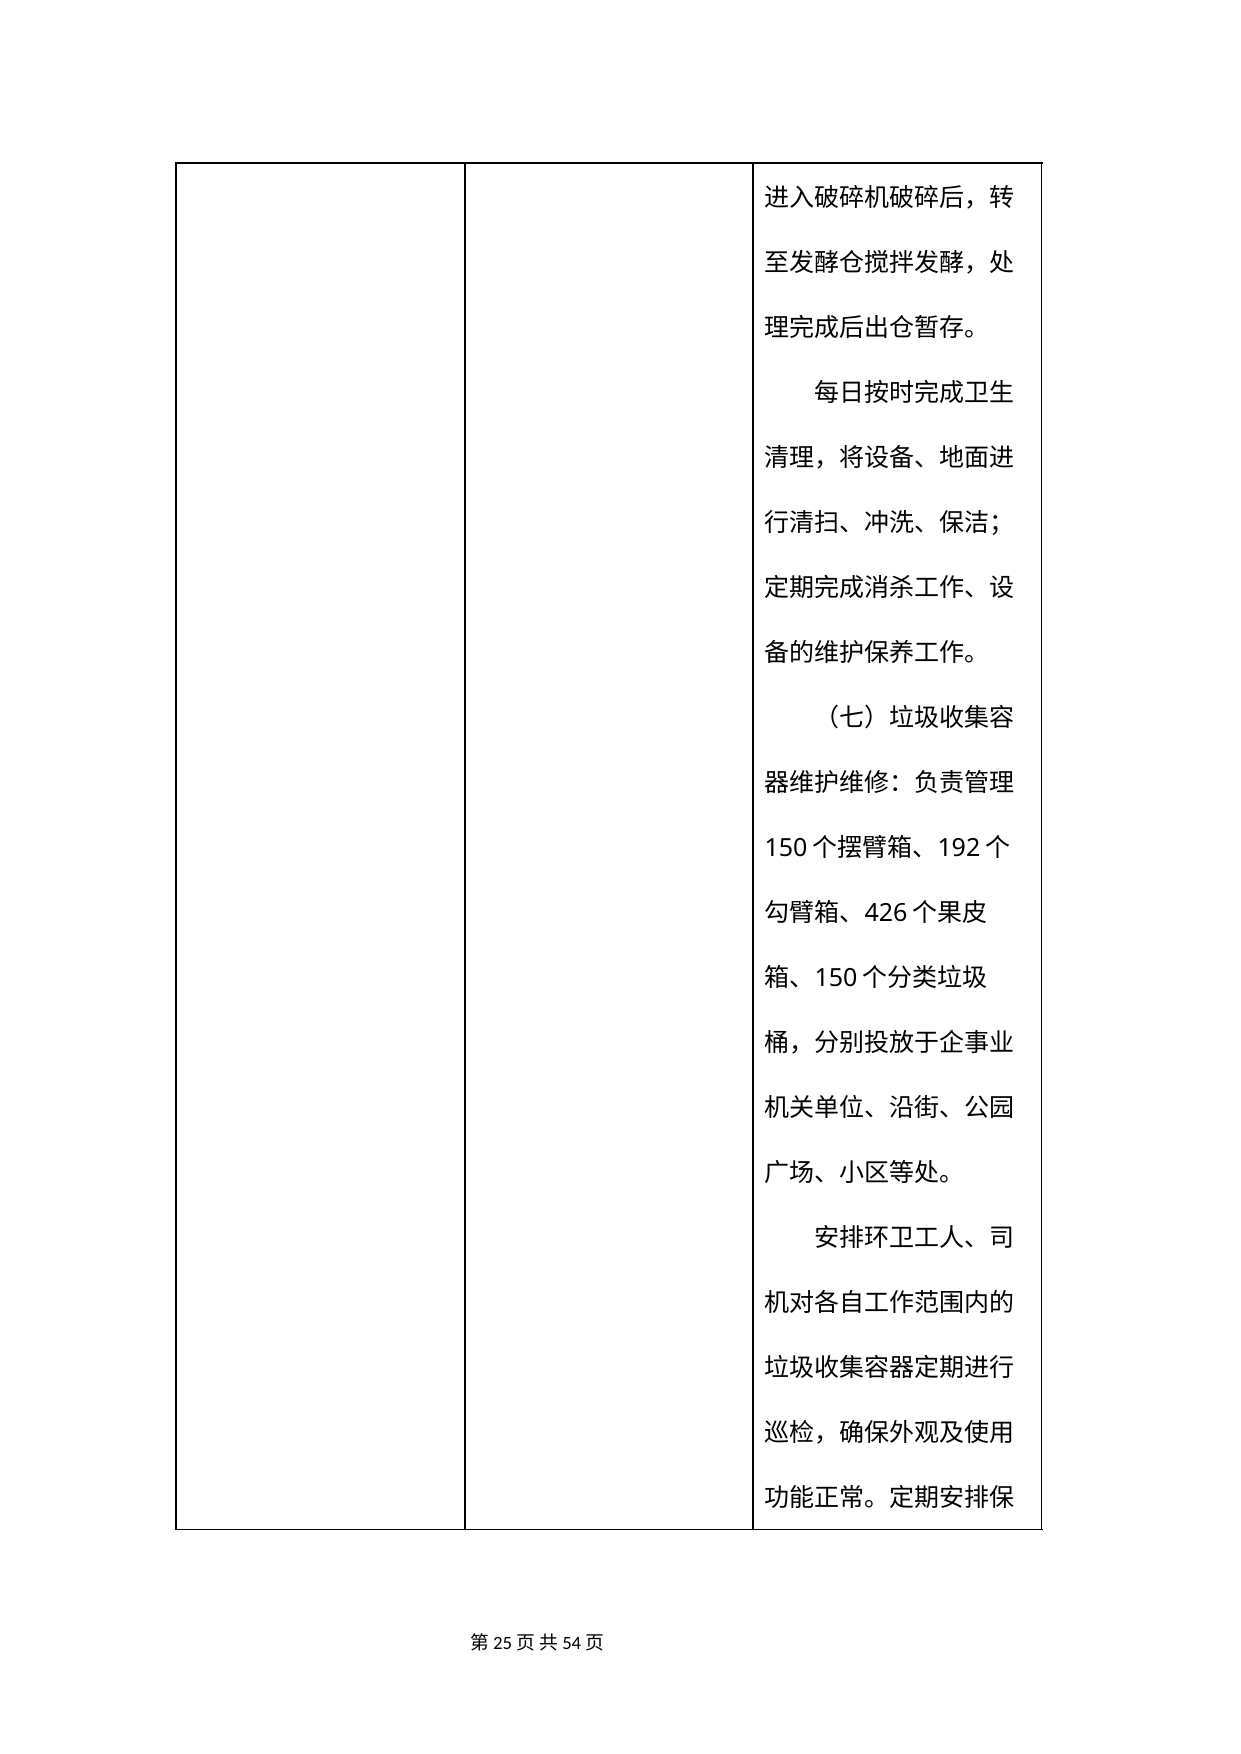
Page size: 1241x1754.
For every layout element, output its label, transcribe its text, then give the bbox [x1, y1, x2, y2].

table_cell [466, 164, 752, 1528]
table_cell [754, 164, 1041, 1528]
table_cell 1 [177, 164, 464, 1528]
